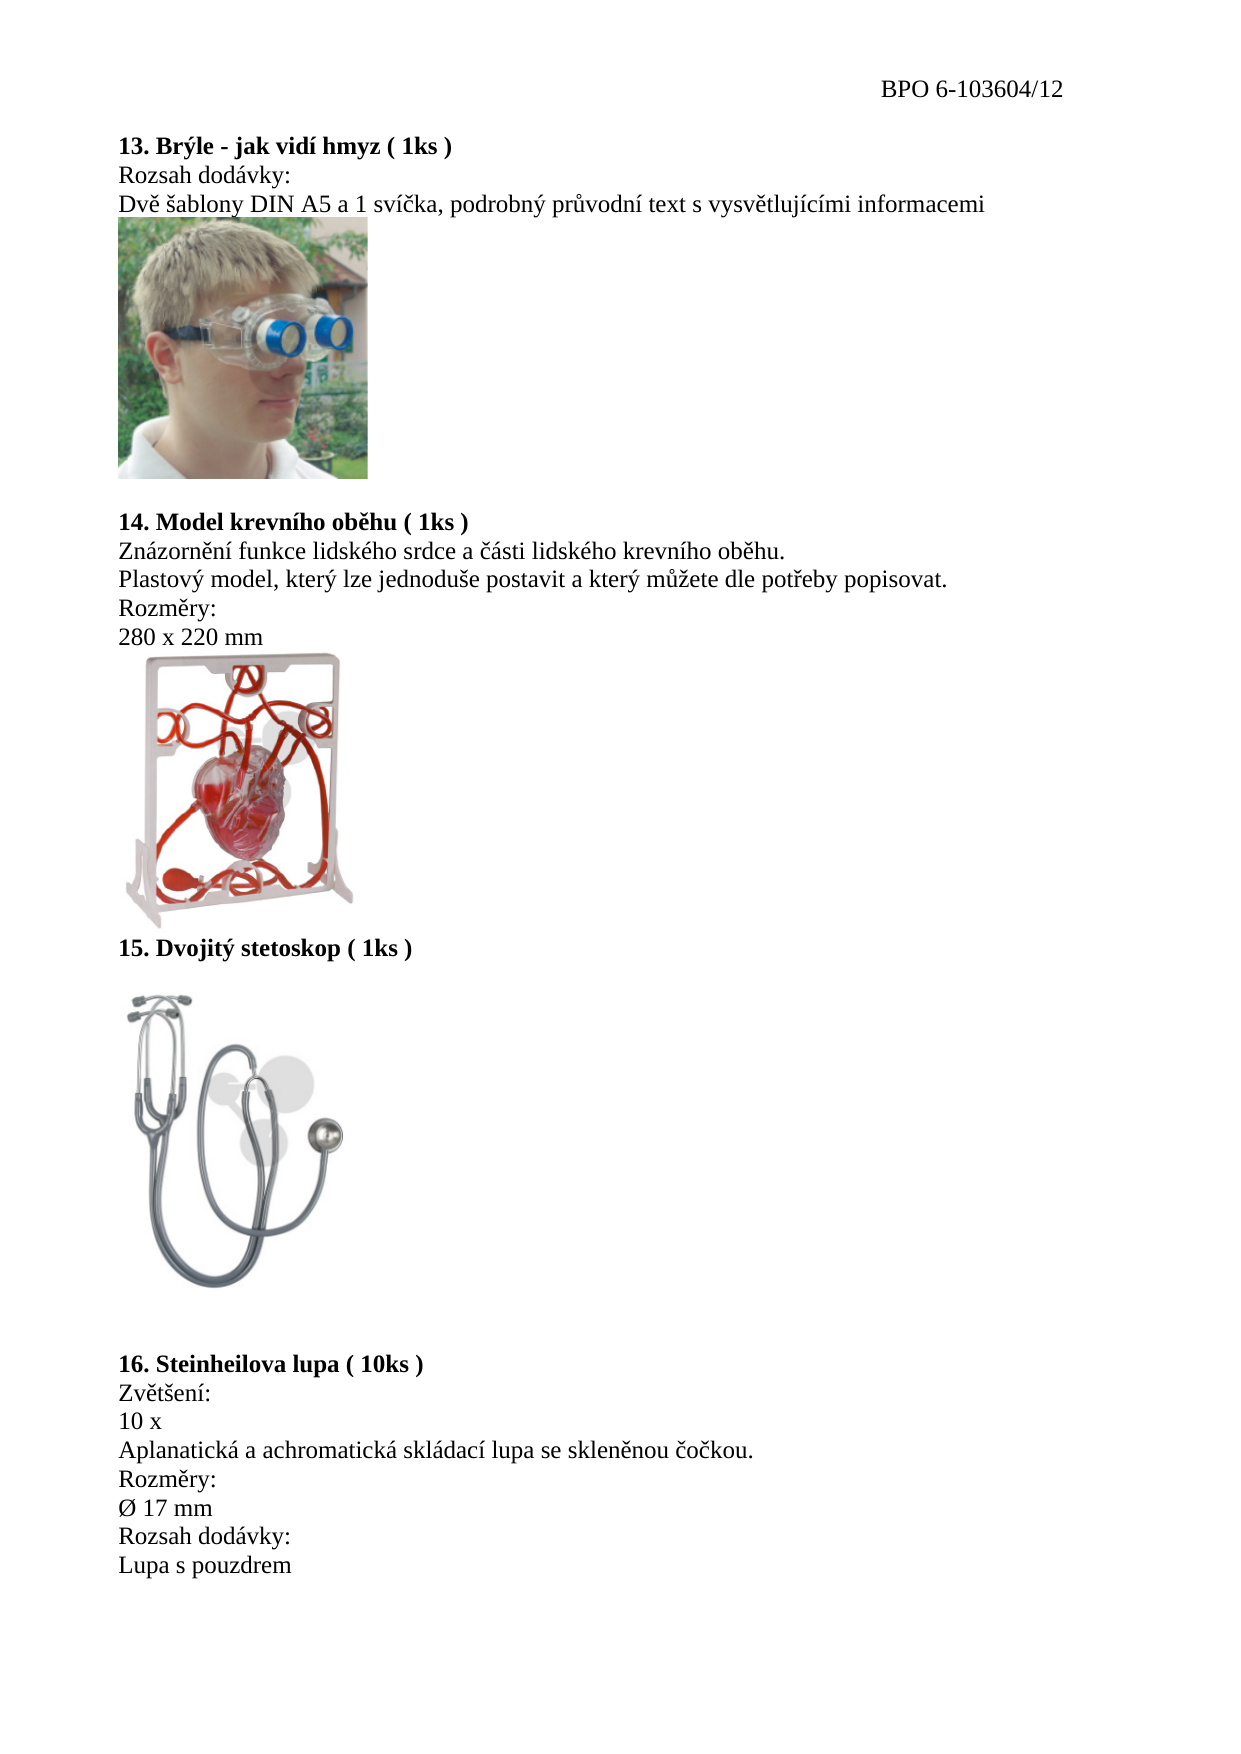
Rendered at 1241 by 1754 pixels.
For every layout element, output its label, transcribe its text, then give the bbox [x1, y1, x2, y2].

text 16. Steinheilova lupa ( 10ks ) [118, 1349, 1122, 1378]
text Rozsah dodávky: [118, 1521, 1122, 1550]
text Dvě šablony DIN A5 a 1 svíčka, podrobný průvodní text s vysvětlujícími informacemi [118, 189, 1122, 217]
text Lupa s pouzdrem [118, 1550, 1122, 1579]
text Zvětšení: [118, 1378, 1122, 1406]
text Rozměry: [118, 593, 1122, 622]
text Znázornění funkce lidského srdce a části lidského krevního oběhu. [118, 536, 1122, 564]
text 13. Brýle - jak vidí hmyz ( 1ks ) [118, 131, 1122, 160]
text 15. Dvojitý stetoskop ( 1ks ) [118, 933, 1122, 961]
text Rozsah dodávky: [118, 160, 1122, 189]
text Ø 17 mm [118, 1493, 1122, 1521]
text 280 x 220 mm [118, 622, 1122, 651]
text 14. Model krevního oběhu ( 1ks ) [118, 507, 1122, 536]
text Rozměry: [118, 1464, 1122, 1493]
text Plastový model, který lze jednoduše postavit a který můžete dle potřeby popisovat. [118, 564, 1122, 593]
picture [118, 217, 368, 479]
picture [118, 990, 350, 1292]
text 10 x [118, 1406, 1122, 1435]
text Aplanatická a achromatická skládací lupa se skleněnou čočkou. [118, 1435, 1122, 1464]
picture [118, 650, 364, 933]
